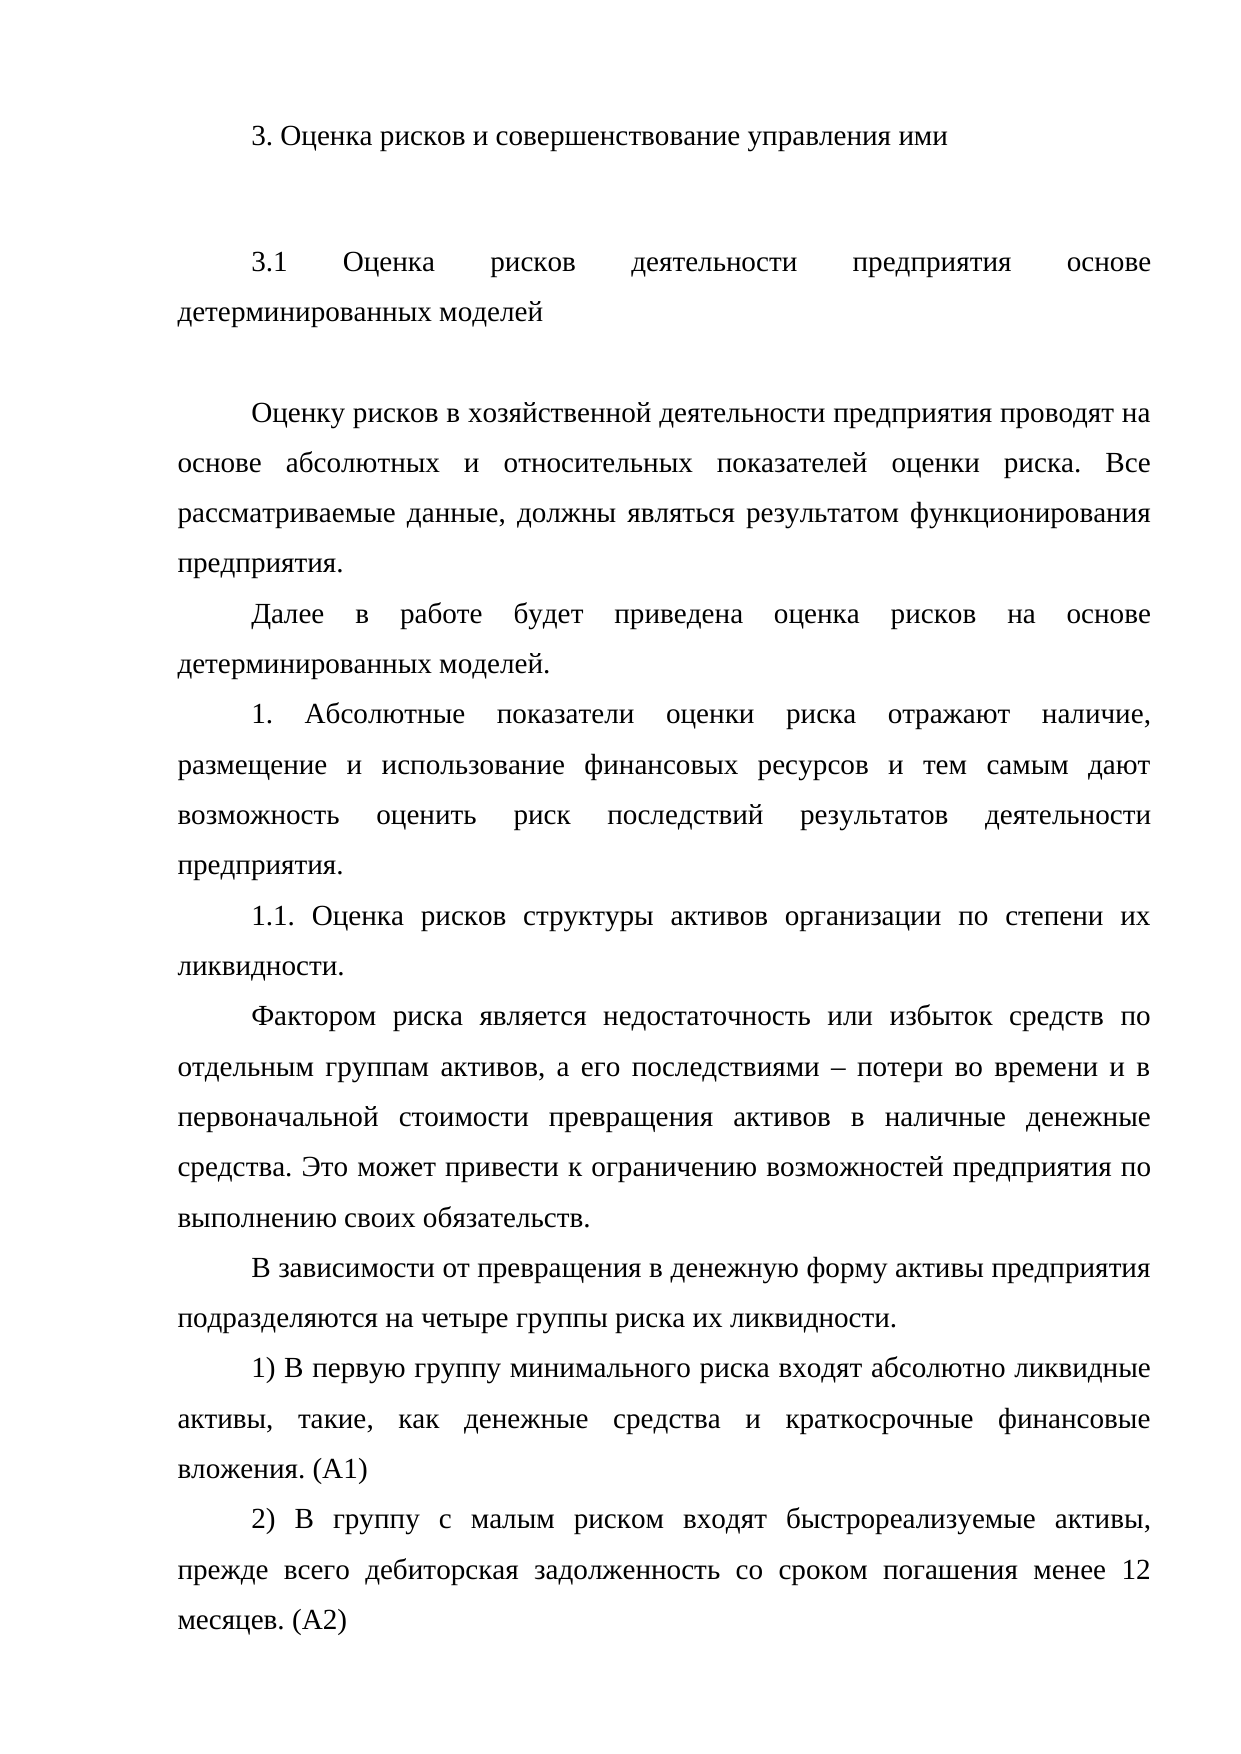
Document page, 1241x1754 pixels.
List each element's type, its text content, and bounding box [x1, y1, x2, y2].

subtitle 3.1 Оценка рисков деятельности предприятия основе детерминированных моделей [177, 244, 1152, 328]
text 1) В первую группу минимального риска входят абсолютно ликвидные активы, такие, как денежные средства и краткосрочные финансовые вложения. (А1) [177, 1351, 1152, 1485]
subtitle 3. Оценка рисков и совершенствование управления ими [177, 118, 1152, 152]
text Далее в работе будет приведена оценка рисков на основе детерминированных моделей. [177, 596, 1152, 680]
text Оценку рисков в хозяйственной деятельности предприятия проводят на основе абсолютных и относительных показателей оценки риска. Все рассматриваемые данные, должны являться результатом функционирования предприятия. [177, 395, 1152, 579]
text В зависимости от превращения в денежную форму активы предприятия подразделяются на четыре группы риска их ликвидности. [177, 1250, 1152, 1334]
text 1. Абсолютные показатели оценки риска отражают наличие, размещение и использование финансовых ресурсов и тем самым дают возможность оценить риск последствий результатов деятельности предприятия. [177, 697, 1152, 881]
text 1.1. Оценка рисков структуры активов организации по степени их ликвидности. [177, 898, 1152, 982]
text Фактором риска является недостаточность или избыток средств по отдельным группам активов, а его последствиями – потери во времени и в первоначальной стоимости превращения активов в наличные денежные средства. Это может привести к ограничению возможностей предприятия по выполнению своих обязательств. [177, 998, 1152, 1233]
text 2) В группу с малым риском входят быстрореализуемые активы, прежде всего дебиторская задолженность со сроком погашения менее 12 месяцев. (А2) [177, 1502, 1152, 1636]
